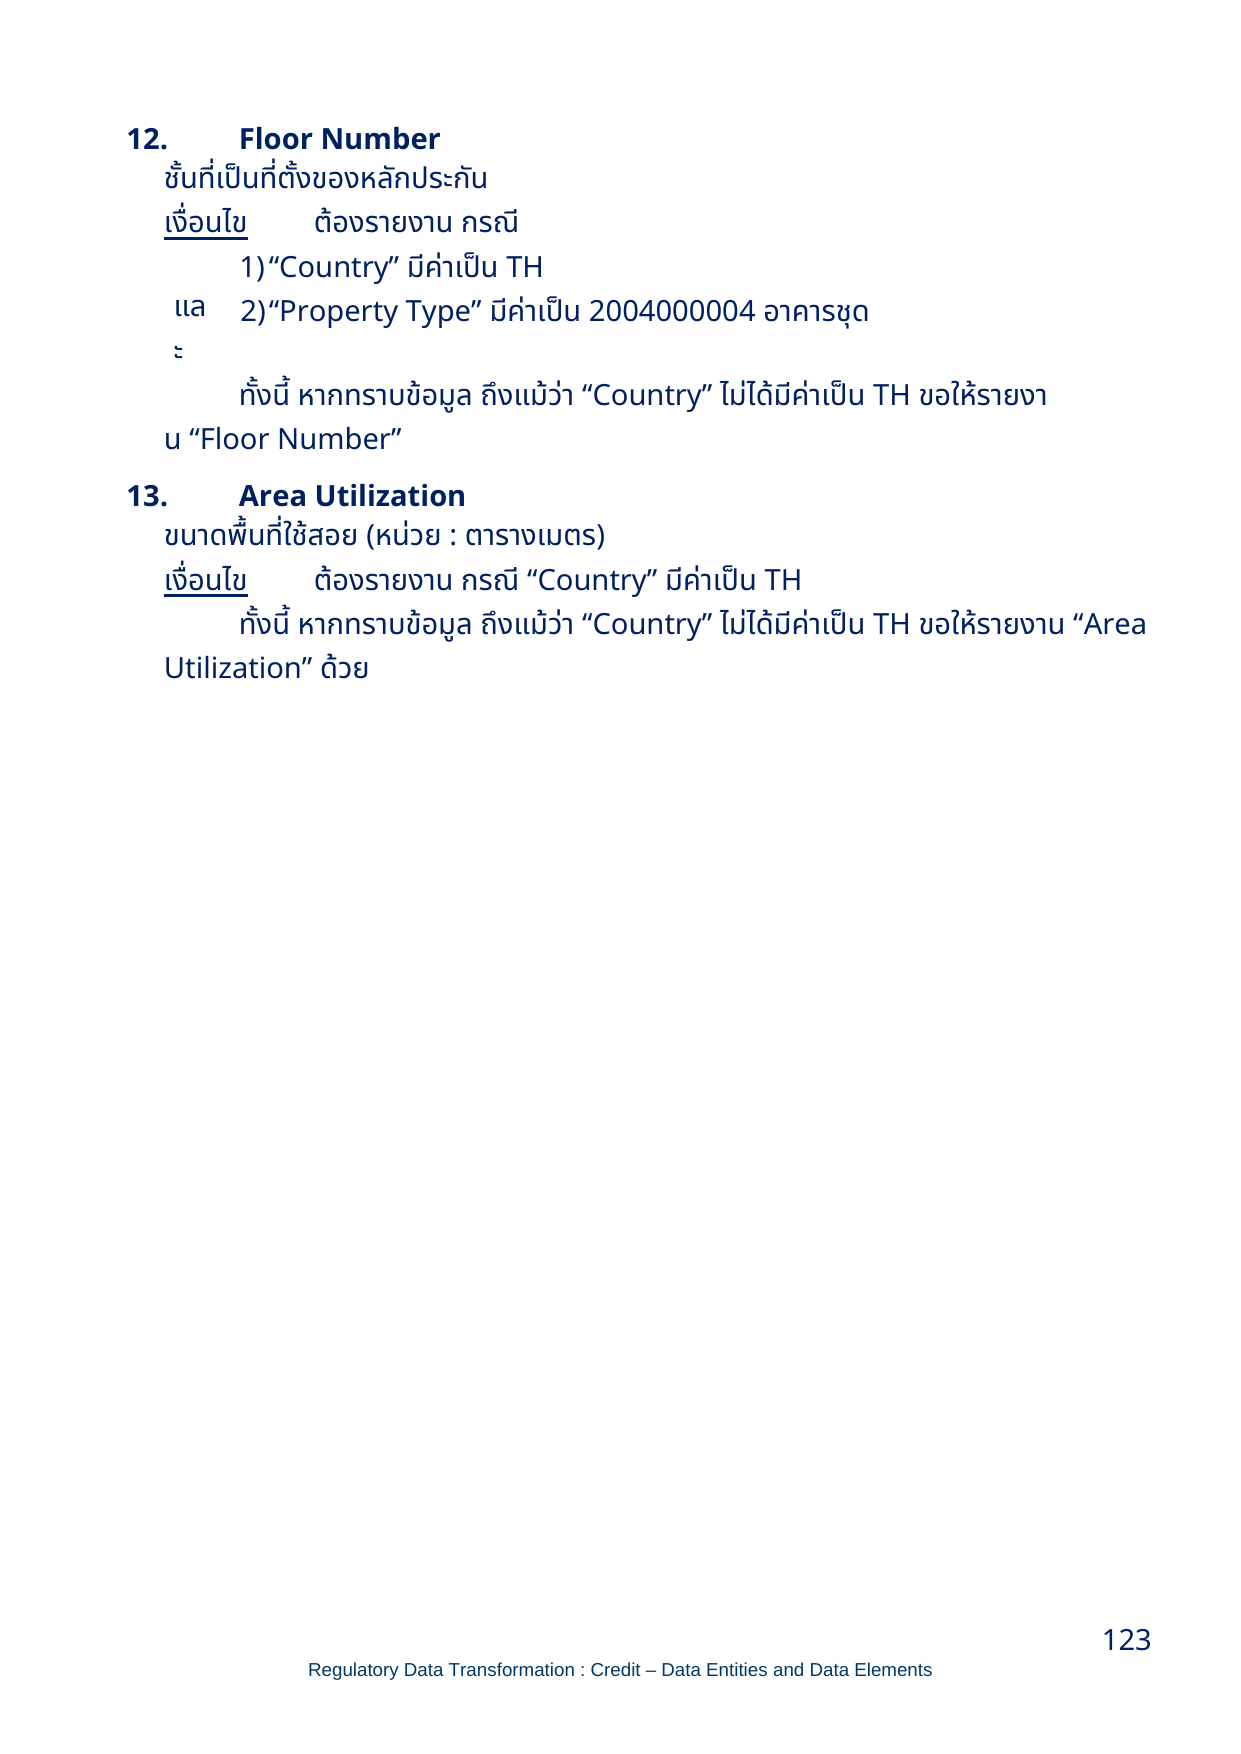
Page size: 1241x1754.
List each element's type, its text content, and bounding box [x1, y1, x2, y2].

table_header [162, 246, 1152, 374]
list Area Utilization [126, 475, 1152, 514]
list ชั้นที่เป็นที่ตั้งของหลักประกัน [164, 158, 1152, 202]
list เงื่อนไข ต้องรายงาน กรณี [164, 202, 1152, 246]
list ขนาดพื้นที่ใช้สอย (หน่วย : ตารางเมตร) [164, 514, 1152, 559]
list ทั้งนี้ หากทราบข้อมูล ถึงแม้ว่า “Country” ไม่ได้มีค่าเป็น TH ขอให้รายงาน “Area Utilization” ด้วย [164, 603, 1152, 692]
list เงื่อนไข ต้องรายงาน กรณี “Country” มีค่าเป็น TH [164, 559, 1152, 603]
text ทั้งนี้ หากทราบข้อมูล ถึงแม้ว่า “Country” ไม่ได้มีค่าเป็น TH ขอให้รายงาน “Floor Number” [164, 374, 1152, 462]
list Floor Number [126, 118, 1152, 158]
